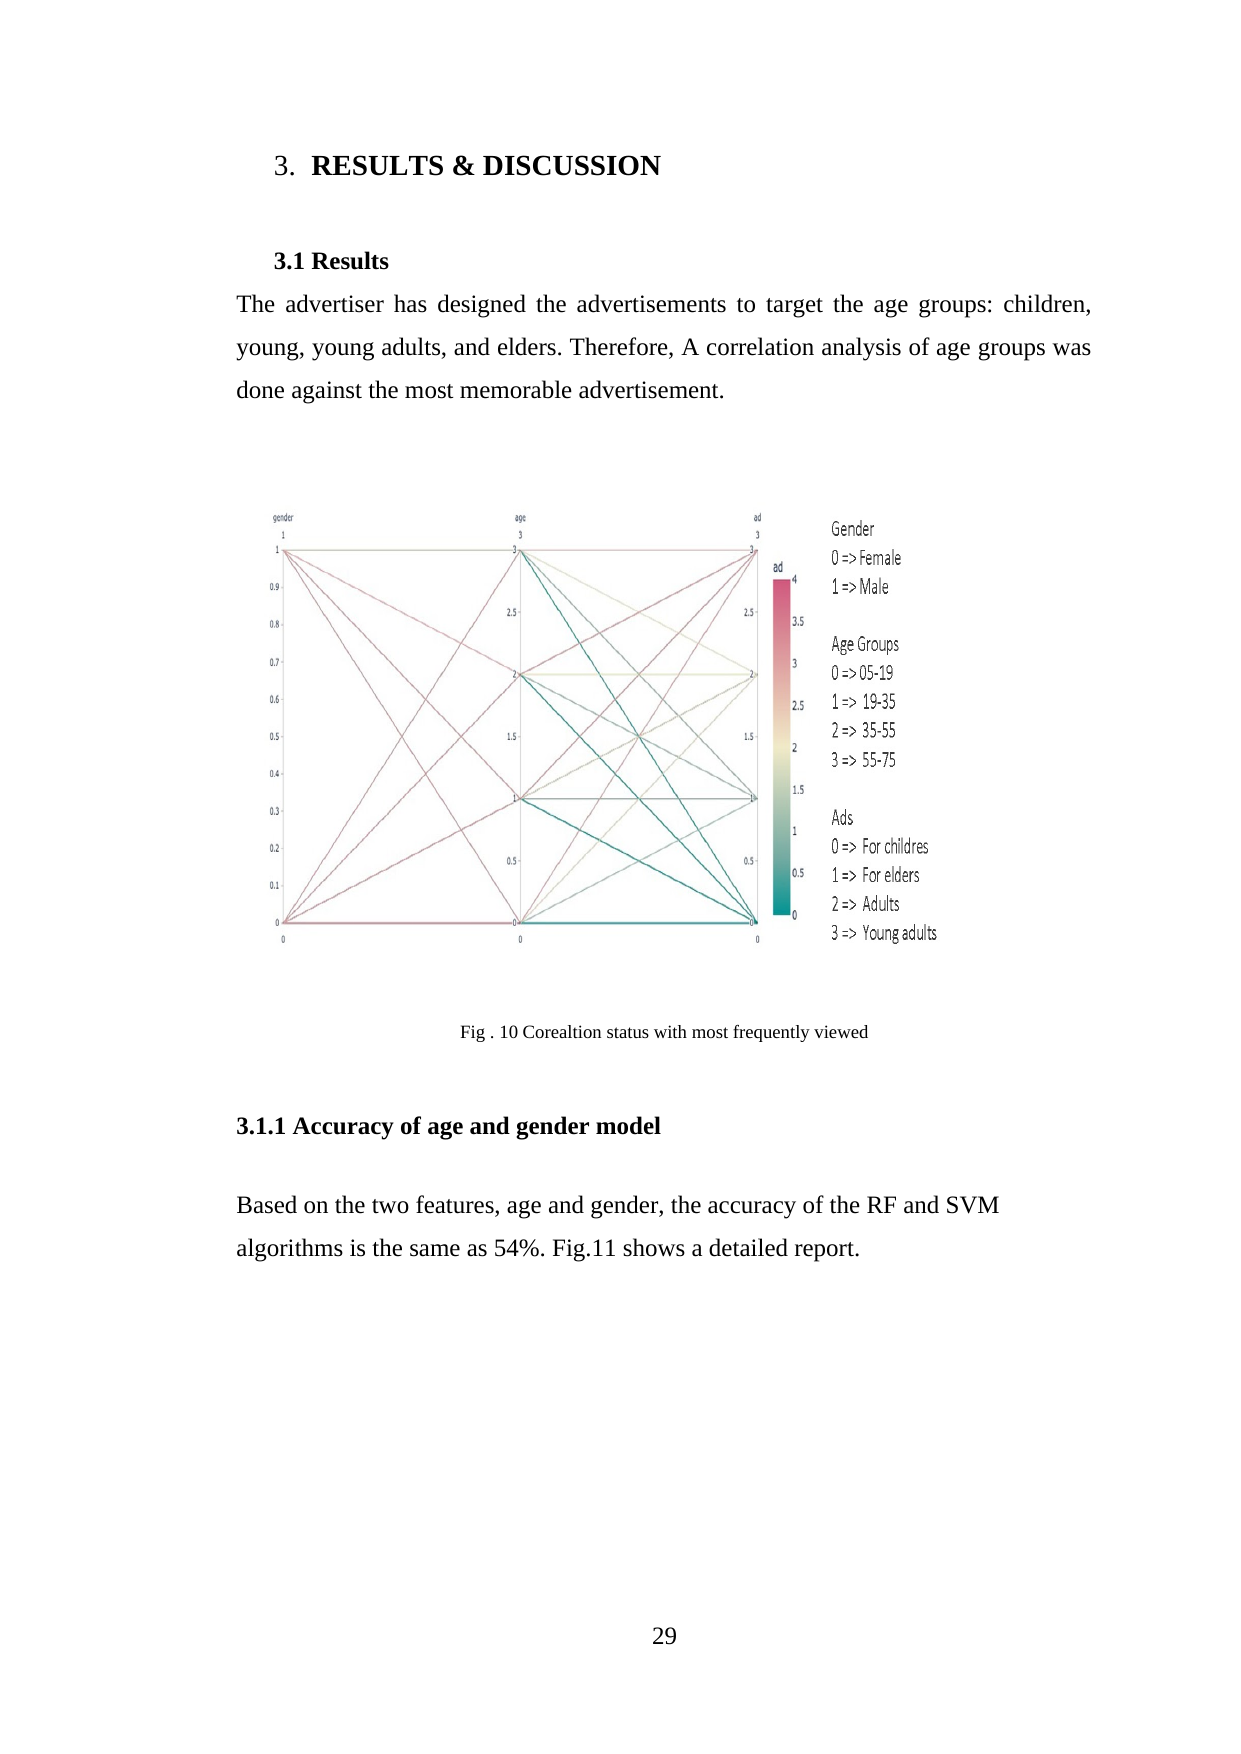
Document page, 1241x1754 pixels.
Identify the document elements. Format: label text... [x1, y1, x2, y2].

subtitle Results [274, 246, 1092, 274]
picture [236, 435, 999, 1003]
text Based on the two features, age and gender, the accuracy of the RF and SVM algorithms is the same as 54%. Fig.11 shows a detailed report. [236, 1190, 1092, 1262]
subtitle RESULTS & DISCUSSION [274, 148, 1092, 181]
subtitle 3.1.1 Accuracy of age and gender model [236, 1111, 1092, 1140]
text The advertiser has designed the advertisements to target the age groups: children, young, young adults, and elders. Therefore, A correlation analysis of age groups was done against the most memorable advertisement. [236, 289, 1092, 404]
